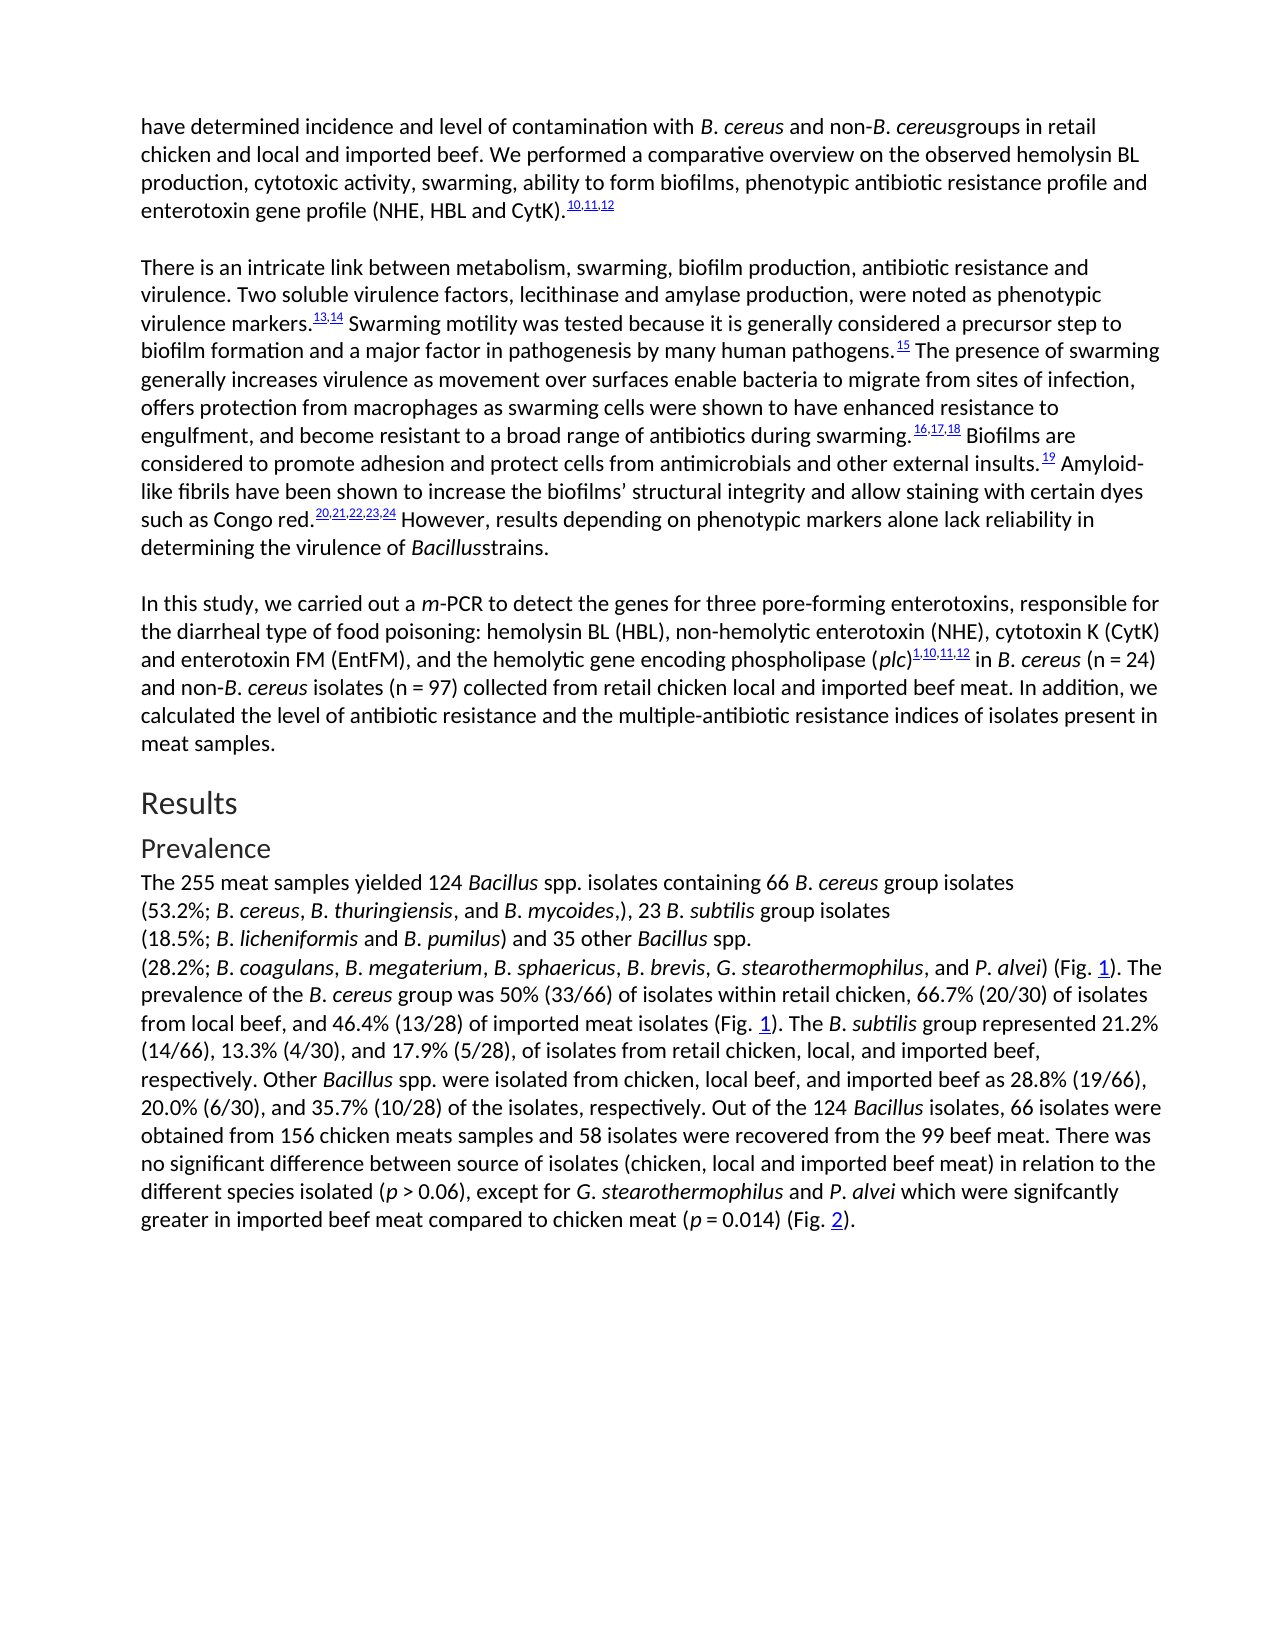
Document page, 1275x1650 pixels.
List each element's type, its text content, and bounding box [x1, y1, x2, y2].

subtitle Prevalence [141, 830, 1162, 866]
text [141, 112, 1162, 224]
text The 255 meat samples yielded 124 Bacillus spp. isolates containing 66 B. cereus group isolates (53.2%; B. cereus, B. thuringiensis, and B. mycoides,), 23 B. subtilis group isolates (18.5%; B. licheniformis and B. pumilus) and 35 other Bacillus spp. (28.2%; B. coagulans, B. megaterium, B. sphaericus, B. brevis, G. stearothermophilus, and P. alvei) (Fig. 1). The prevalence of the B. cereus group was 50% (33/66) of isolates within retail chicken, 66.7% (20/30) of isolates from local beef, and 46.4% (13/28) of imported meat isolates (Fig. 1). The B. subtilis group represented 21.2% (14/66), 13.3% (4/30), and 17.9% (5/28), of isolates from retail chicken, local, and imported beef, respectively. Other Bacillus spp. were isolated from chicken, local beef, and imported beef as 28.8% (19/66), 20.0% (6/30), and 35.7% (10/28) of the isolates, respectively. Out of the 124 Bacillus isolates, 66 isolates were obtained from 156 chicken meats samples and 58 isolates were recovered from the 99 beef meat. There was no significant difference between source of isolates (chicken, local and imported beef meat) in relation to the different species isolated (p > 0.06), except for G. stearothermophilus and P. alvei which were signifcantly greater in imported beef meat compared to chicken meat (p = 0.014) (Fig. 2). [141, 868, 1162, 1233]
subtitle Results [141, 782, 1162, 823]
text In this study, we carried out a m-PCR to detect the genes for three pore-forming enterotoxins, responsible for the diarrheal type of food poisoning: hemolysin BL (HBL), non-hemolytic enterotoxin (NHE), cytotoxin K (CytK) and enterotoxin FM (EntFM), and the hemolytic gene encoding phospholipase (plc)1,10,11,12 in B. cereus (n = 24) and non-B. cereus isolates (n = 97) collected from retail chicken local and imported beef meat. In addition, we calculated the level of antibiotic resistance and the multiple-antibiotic resistance indices of isolates present in meat samples. [141, 589, 1162, 757]
text There is an intricate link between metabolism, swarming, biofilm production, antibiotic resistance and virulence. Two soluble virulence factors, lecithinase and amylase production, were noted as phenotypic virulence markers.13,14 Swarming motility was tested because it is generally considered a precursor step to biofilm formation and a major factor in pathogenesis by many human pathogens.15 The presence of swarming generally increases virulence as movement over surfaces enable bacteria to migrate from sites of infection, offers protection from macrophages as swarming cells were shown to have enhanced resistance to engulfment, and become resistant to a broad range of antibiotics during swarming.16,17,18 Biofilms are considered to promote adhesion and protect cells from antimicrobials and other external insults.19 Amyloid-like fibrils have been shown to increase the biofilms’ structural integrity and allow staining with certain dyes such as Congo red.20,21,22,23,24 However, results depending on phenotypic markers alone lack reliability in determining the virulence of Bacillusstrains. [141, 253, 1162, 561]
